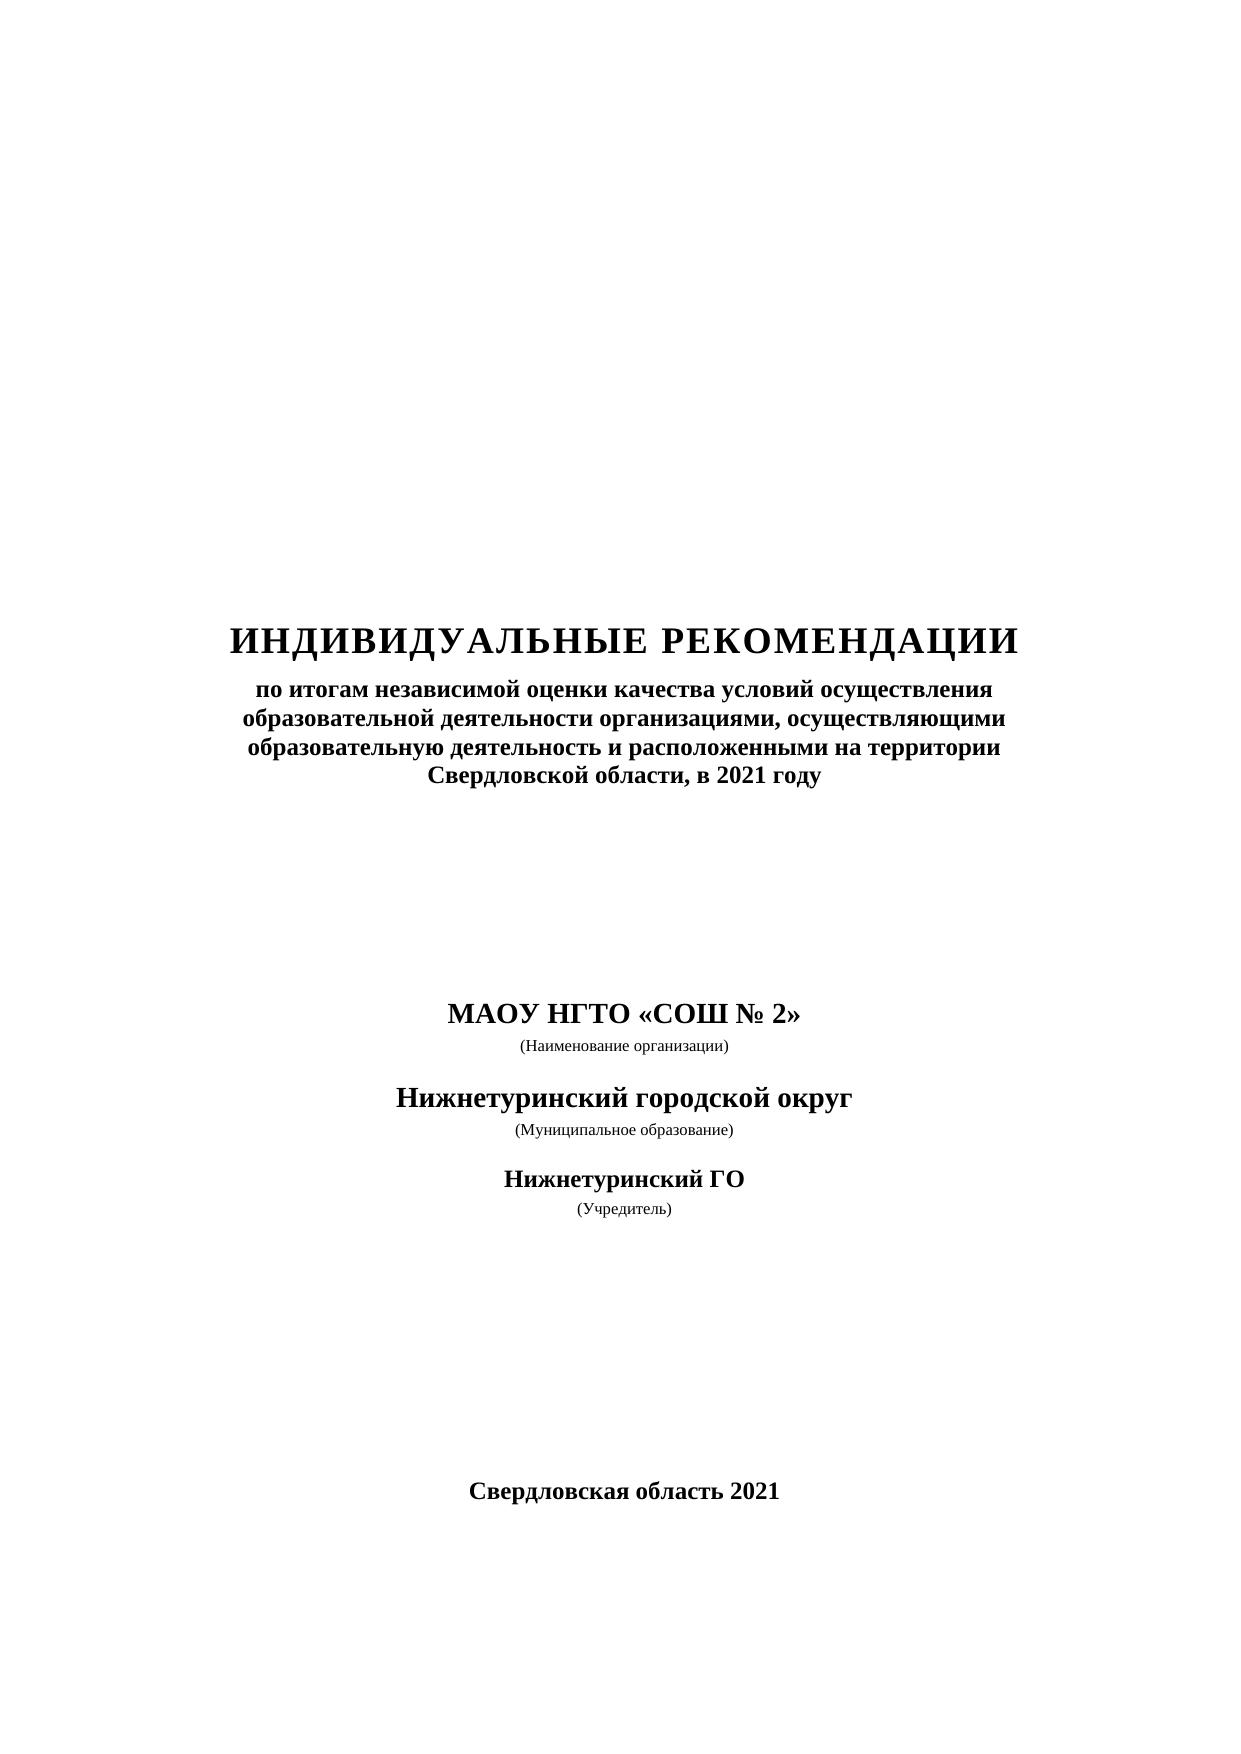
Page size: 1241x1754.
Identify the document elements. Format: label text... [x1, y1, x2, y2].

text (Учредитель) [177, 1199, 1071, 1218]
text ИНДИВИДУАЛЬНЫЕ РЕКОМЕНДАЦИИ [177, 619, 1071, 662]
text Нижнетуринский ГО [177, 1164, 1071, 1193]
text (Наименование организации) [177, 1036, 1071, 1055]
text (Муниципальное образование) [177, 1120, 1071, 1139]
text Свердловская область 2021 [177, 1476, 1071, 1505]
text МАОУ НГТО «СОШ № 2» [177, 996, 1071, 1030]
text Нижнетуринский городской округ [177, 1080, 1071, 1114]
text по итогам независимой оценки качества условий осуществления образовательной деятельности организациями, осуществляющими образовательную деятельность и расположенными на территории Свердловской области, в 2021 году [177, 674, 1071, 789]
